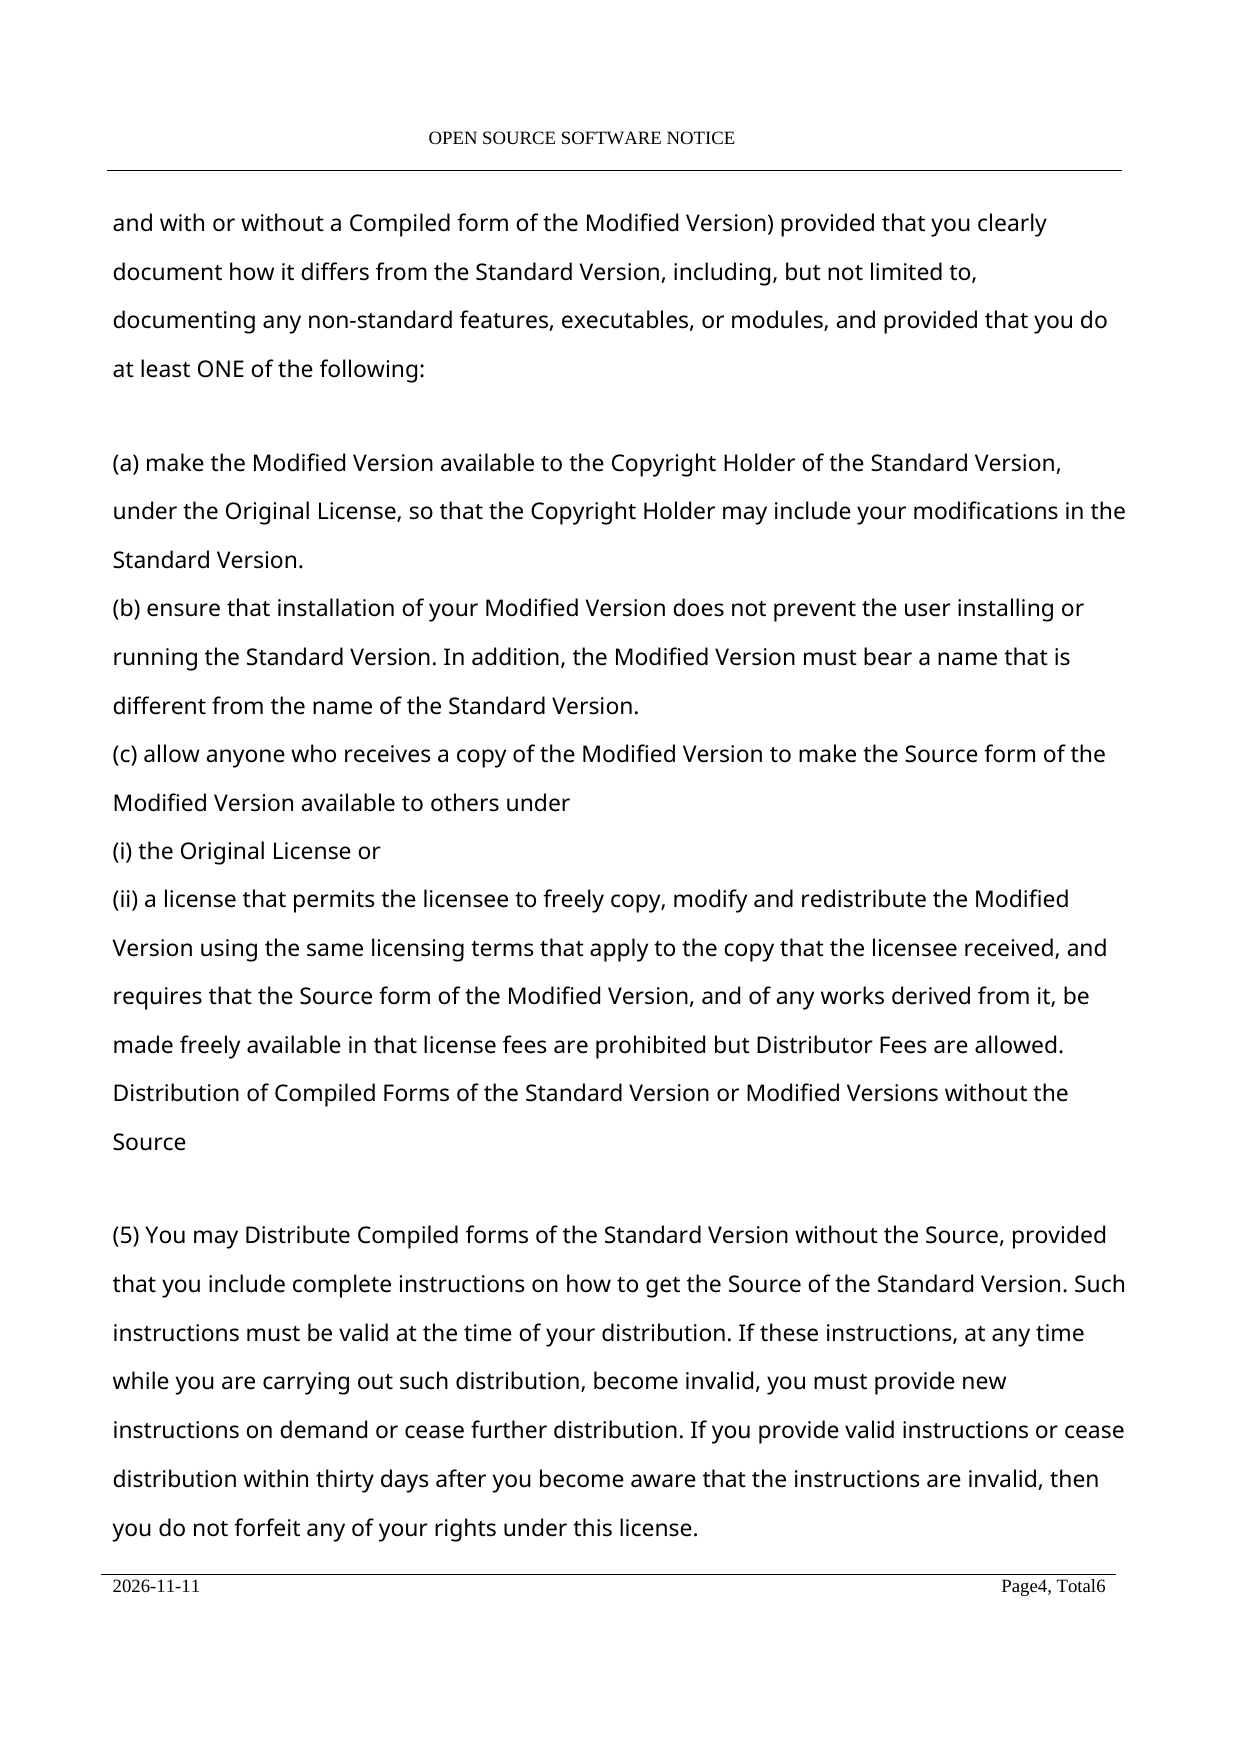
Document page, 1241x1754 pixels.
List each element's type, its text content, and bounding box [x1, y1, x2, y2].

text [112, 206, 1128, 385]
text (a) make the Modified Version available to the Copyright Holder of the Standard Version, under the Original License, so that the Copyright Holder may include your modifications in the Standard Version. [112, 446, 1128, 576]
text (ii) a license that permits the licensee to freely copy, modify and redistribute the Modified Version using the same licensing terms that apply to the copy that the licensee received, and requires that the Source form of the Modified Version, and of any works derived from it, be made freely available in that license fees are prohibited but Distributor Fees are allowed. [112, 882, 1128, 1061]
text (5) You may Distribute Compiled forms of the Standard Version without the Source, provided that you include complete instructions on how to get the Source of the Standard Version. Such instructions must be valid at the time of your distribution. If these instructions, at any time while you are carrying out such distribution, become invalid, you must provide new instructions on demand or cease further distribution. If you provide valid instructions or cease distribution within thirty days after you become aware that the instructions are invalid, then you do not forfeit any of your rights under this license. [112, 1218, 1128, 1543]
text Distribution of Compiled Forms of the Standard Version or Modified Versions without the Source [112, 1076, 1128, 1158]
text (b) ensure that installation of your Modified Version does not prevent the user installing or running the Standard Version. In addition, the Modified Version must bear a name that is different from the name of the Standard Version. [112, 591, 1128, 721]
text (c) allow anyone who receives a copy of the Modified Version to make the Source form of the Modified Version available to others under [112, 737, 1128, 818]
text (i) the Original License or [112, 834, 1128, 866]
